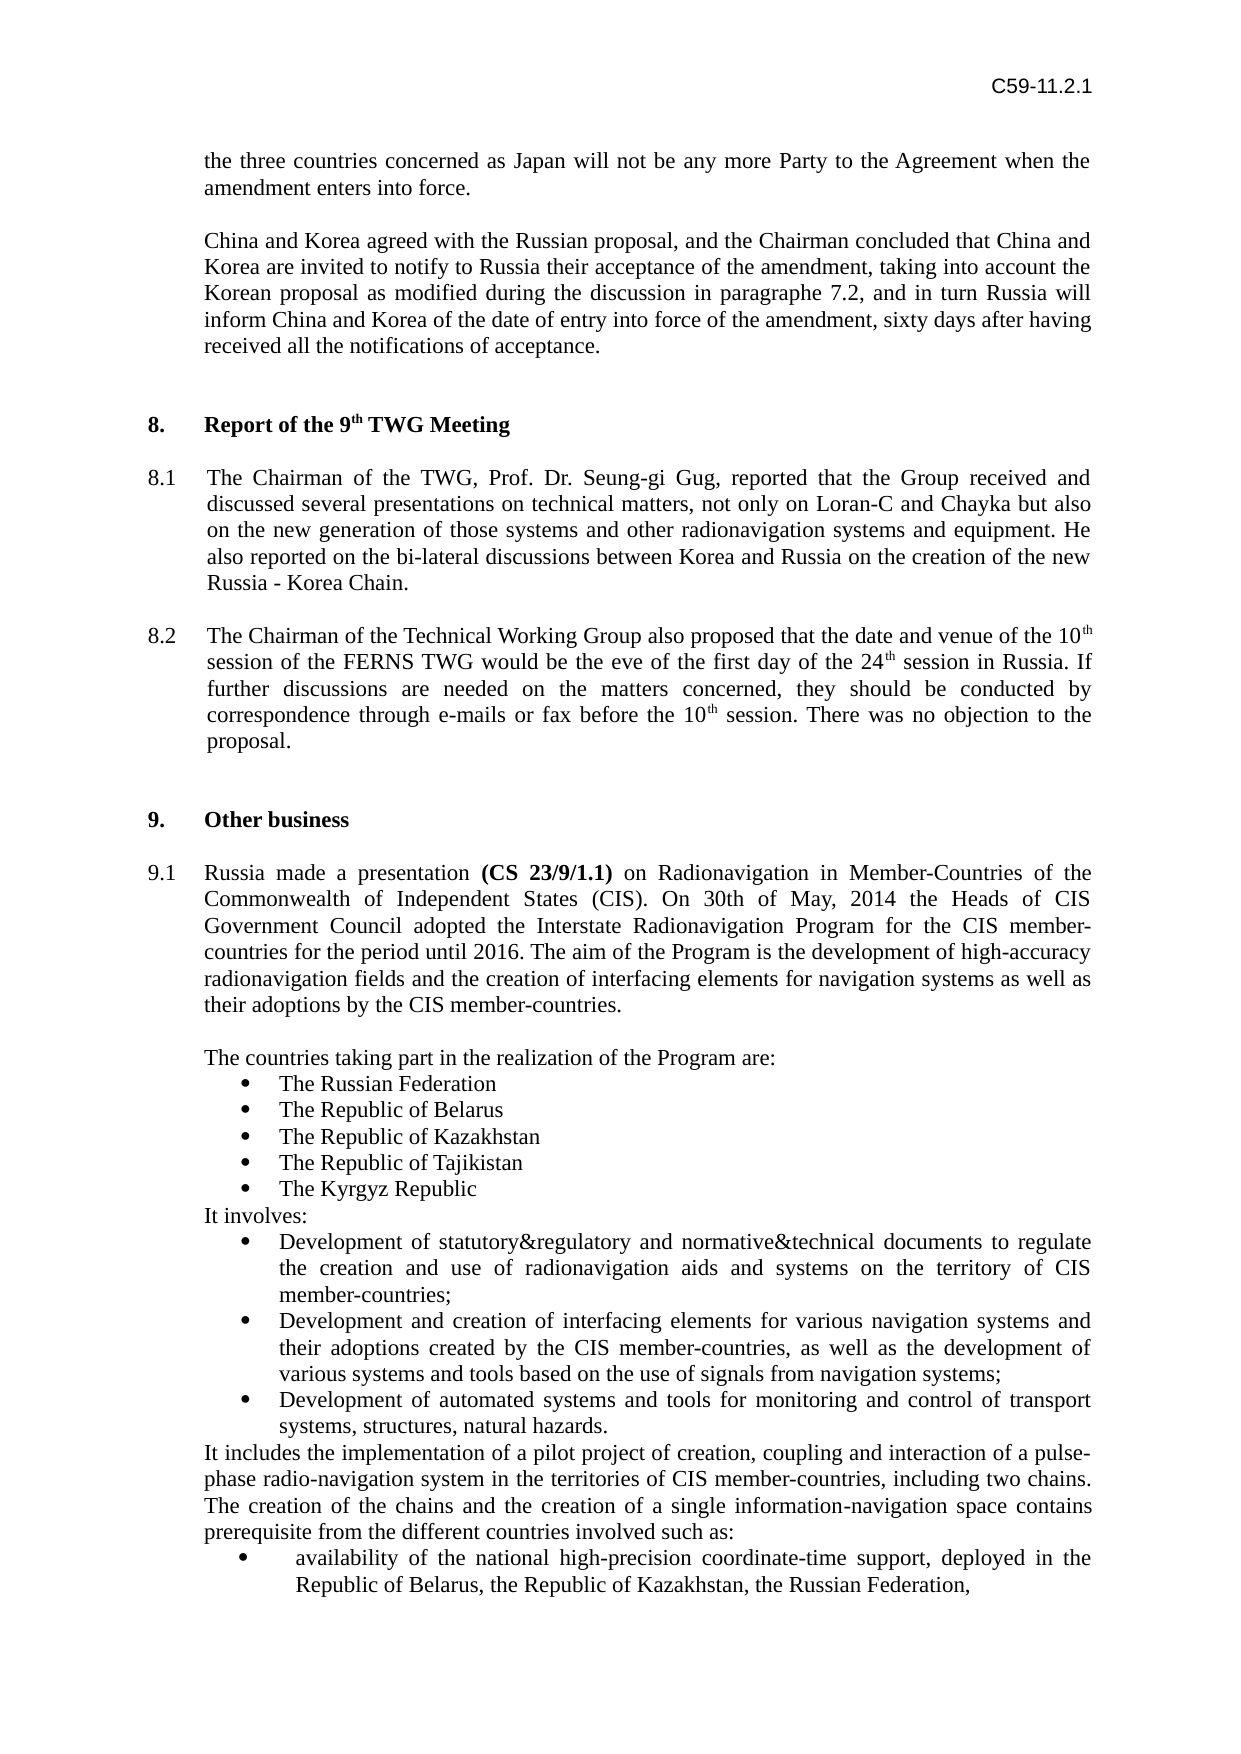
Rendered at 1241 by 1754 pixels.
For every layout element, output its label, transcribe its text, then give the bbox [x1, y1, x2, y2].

list The Republic of Tajikistan [241, 1149, 1093, 1175]
text China and Korea agreed with the Russian proposal, and the Chairman concluded that China and Korea are invited to notify to Russia their acceptance of the amendment, taking into account the Korean proposal as modified during the discussion in paragraphe 7.2, and in turn Russia will inform China and Korea of the date of entry into force of the amendment, sixty days after having received all the notifications of acceptance. [148, 227, 1093, 358]
text The countries taking part in the realization of the Program are: [204, 1044, 1093, 1070]
text 8. Report of the 9th TWG Meeting [148, 411, 1093, 437]
text It involves: [204, 1202, 1093, 1228]
list Development and creation of interfacing elements for various navigation systems and their adoptions created by the CIS member-countries, as well as the development of various systems and tools based on the use of signals from navigation systems; [241, 1307, 1093, 1386]
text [148, 148, 1093, 200]
list Development of automated systems and tools for monitoring and control of transport systems, structures, natural hazards. [241, 1386, 1093, 1439]
text 8.1 The Chairman of the TWG, Prof. Dr. Seung-gi Gug, reported that the Group received and discussed several presentations on technical matters, not only on Loran-C and Chayka but also on the new generation of those systems and other radionavigation systems and equipment. He also reported on the bi-lateral discussions between Korea and Russia on the creation of the new Russia - Korea Chain. [148, 464, 1093, 596]
text It includes the implementation of a pilot project of creation, coupling and interaction of a pulse-phase radio-navigation system in the territories of CIS member-countries, including two chains. The creation of the chains and the creation of a single information-navigation space contains prerequisite from the different countries involved such as: [204, 1439, 1093, 1544]
text 8.2 The Chairman of the Technical Working Group also proposed that the date and venue of the 10th session of the FERNS TWG would be the eve of the first day of the 24th session in Russia. If further discussions are needed on the matters concerned, they should be conducted by correspondence through e-mails or fax before the 10th session. There was no objection to the proposal. [148, 622, 1093, 754]
list Development of statutory&regulatory and normative&technical documents to regulate the creation and use of radionavigation aids and systems on the territory of CIS member-countries; [241, 1228, 1093, 1307]
list The Republic of Belarus [241, 1096, 1093, 1123]
list The Republic of Kazakhstan [241, 1123, 1093, 1149]
text 9.1 Russia made a presentation (CS 23/9/1.1) on Radionavigation in Member-Countries of the Commonwealth of Independent States (CIS). On 30th of May, 2014 the Heads of CIS Government Council adopted the Interstate Radionavigation Program for the CIS member-countries for the period until 2016. The aim of the Program is the development of high-accuracy radionavigation fields and the creation of interfacing elements for navigation systems as well as their adoptions by the CIS member-countries. [148, 859, 1093, 1017]
list availability of the national high-precision coordinate-time support, deployed in the Republic of Belarus, the Republic of Kazakhstan, the Russian Federation, [239, 1544, 1093, 1597]
list The Kyrgyz Republic [241, 1175, 1093, 1202]
list The Russian Federation [241, 1070, 1093, 1096]
text 9. Other business [148, 806, 1093, 833]
